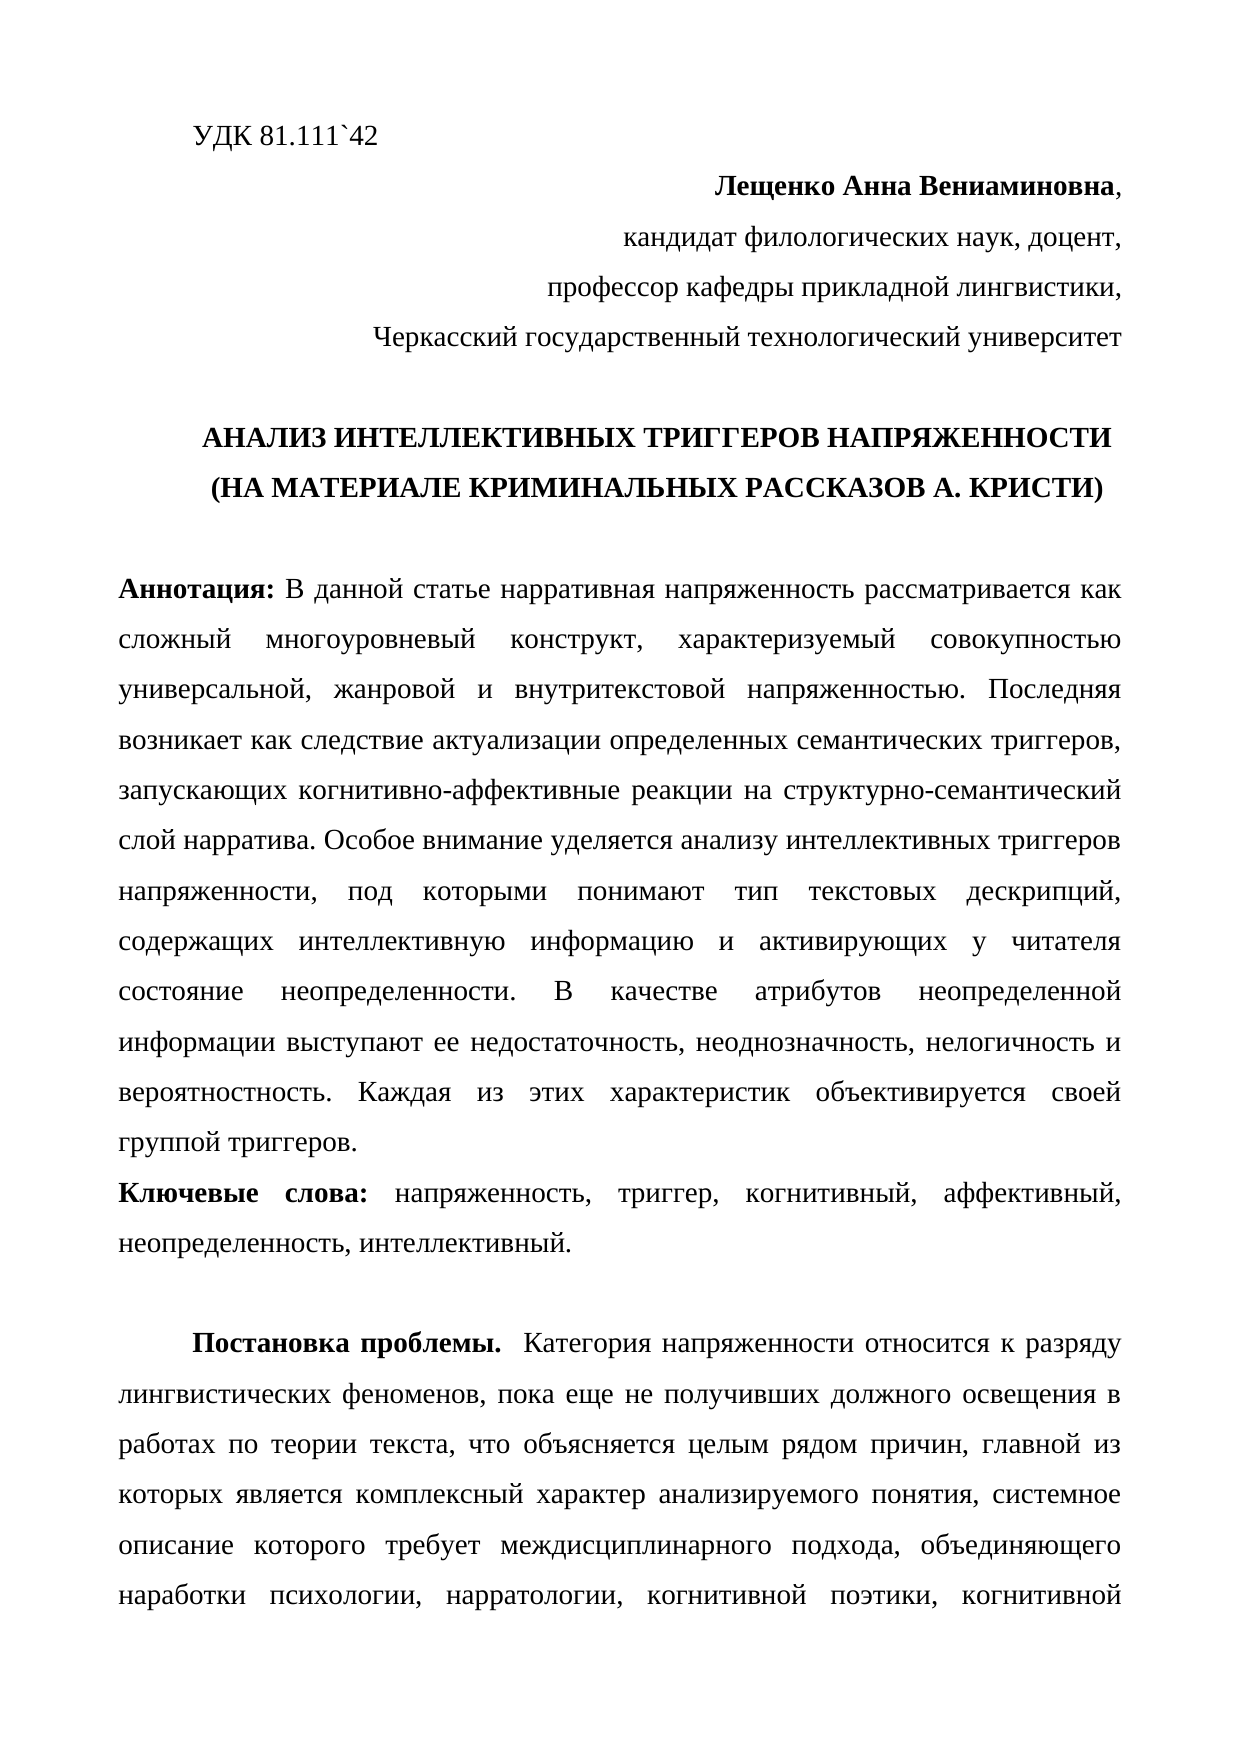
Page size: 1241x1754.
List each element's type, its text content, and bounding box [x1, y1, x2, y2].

text АНАЛИЗ ИНТЕЛЛЕКТИВНЫХ ТРИГГЕРОВ НАПРЯЖЕННОСТИ [118, 420, 1122, 453]
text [118, 1326, 1122, 1611]
text Лещенко Анна Вениаминовна, [118, 168, 1122, 202]
text УДК 81.111`42 [118, 118, 1122, 152]
text Ключевые слова: напряженность, триггер, когнитивный, аффективный, неопределенность, интеллективный. [118, 1175, 1122, 1258]
text Аннотация: В данной статье нарративная напряженность рассматривается как сложный многоуровневый конструкт, характеризуемый совокупностью универсальной, жанровой и внутритекстовой напряженностью. Последняя возникает как следствие актуализации определенных семантических триггеров, запускающих когнитивно-аффективные реакции на структурно-семантический слой нарратива. Особое внимание уделяется анализу интеллективных триггеров напряженности, под которыми понимают тип текстовых дескрипций, содержащих интеллективную информацию и активирующих у читателя состояние неопределенности. В качестве атрибутов неопределенной информации выступают ее недостаточность, неоднозначность, нелогичность и вероятностность. Каждая из этих характеристик объективируется своей группой триггеров. [118, 571, 1122, 1158]
text кандидат филологических наук, доцент, [118, 219, 1122, 252]
text (НА МАТЕРИАЛЕ КРИМИНАЛЬНЫХ РАССКАЗОВ А. КРИСТИ) [118, 470, 1122, 504]
text Черкасский государственный технологический университет [118, 319, 1122, 353]
text профессор кафедры прикладной лингвистики, [118, 269, 1122, 303]
